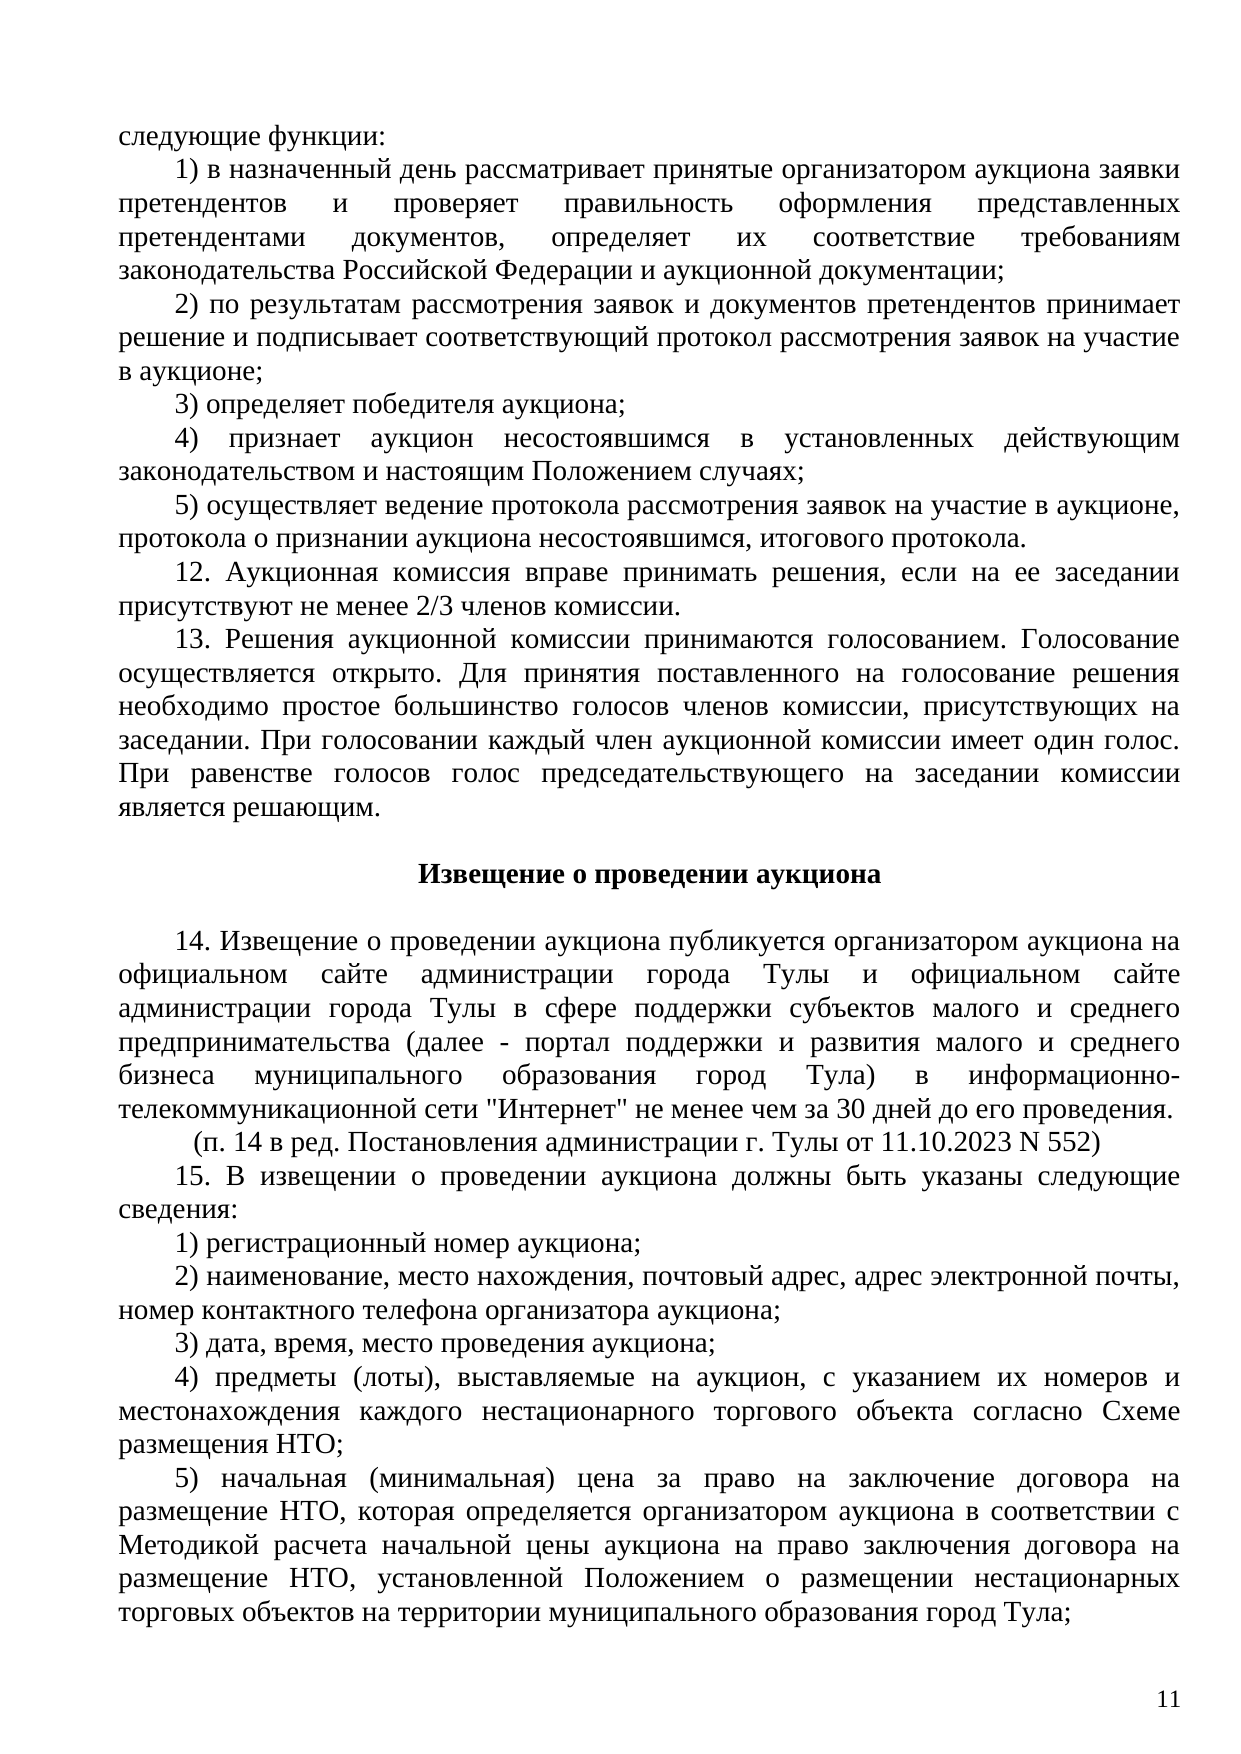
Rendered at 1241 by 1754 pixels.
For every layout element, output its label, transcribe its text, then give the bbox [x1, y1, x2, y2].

text (п. 14 в ред. Постановления администрации г. Тулы от 11.10.2023 N 552) [118, 1124, 1181, 1158]
text 4) признает аукцион несостоявшимся в установленных действующим законодательством и настоящим Положением случаях; [118, 420, 1181, 487]
text 15. В извещении о проведении аукциона должны быть указаны следующие сведения: [118, 1158, 1181, 1225]
text 3) определяет победителя аукциона; [118, 386, 1181, 420]
text 1) в назначенный день рассматривает принятые организатором аукциона заявки претендентов и проверяет правильность оформления представленных претендентами документов, определяет их соответствие требованиям законодательства Российской Федерации и аукционной документации; [118, 152, 1181, 286]
text 3) дата, время, место проведения аукциона; [118, 1326, 1181, 1359]
text 12. Аукционная комиссия вправе принимать решения, если на ее заседании присутствуют не менее 2/3 членов комиссии. [118, 554, 1181, 621]
text 14. Извещение о проведении аукциона публикуется организатором аукциона на официальном сайте администрации города Тулы и официальном сайте администрации города Тулы в сфере поддержки субъектов малого и среднего предпринимательства (далее - портал поддержки и развития малого и среднего бизнеса муниципального образования город Тула) в информационно-телекоммуникационной сети "Интернет" не менее чем за 30 дней до его проведения. [118, 923, 1181, 1124]
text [118, 118, 1181, 152]
text 1) регистрационный номер аукциона; [118, 1225, 1181, 1258]
text 13. Решения аукционной комиссии принимаются голосованием. Голосование осуществляется открыто. Для принятия поставленного на голосование решения необходимо простое большинство голосов членов комиссии, присутствующих на заседании. При голосовании каждый член аукционной комиссии имеет один голос. При равенстве голосов голос председательствующего на заседании комиссии является решающим. [118, 621, 1181, 822]
text 2) по результатам рассмотрения заявок и документов претендентов принимает решение и подписывает соответствующий протокол рассмотрения заявок на участие в аукционе; [118, 286, 1181, 386]
text 5) осуществляет ведение протокола рассмотрения заявок на участие в аукционе, протокола о признании аукциона несостоявшимся, итогового протокола. [118, 487, 1181, 554]
title Извещение о проведении аукциона [118, 856, 1181, 889]
text 4) предметы (лоты), выставляемые на аукцион, с указанием их номеров и местонахождения каждого нестационарного торгового объекта согласно Схеме размещения НТО; [118, 1359, 1181, 1460]
text 2) наименование, место нахождения, почтовый адрес, адрес электронной почты, номер контактного телефона организатора аукциона; [118, 1258, 1181, 1326]
text 5) начальная (минимальная) цена за право на заключение договора на размещение НТО, которая определяется организатором аукциона в соответствии с Методикой расчета начальной цены аукциона на право заключения договора на размещение НТО, установленной Положением о размещении нестационарных торговых объектов на территории муниципального образования город Тула; [118, 1460, 1181, 1627]
